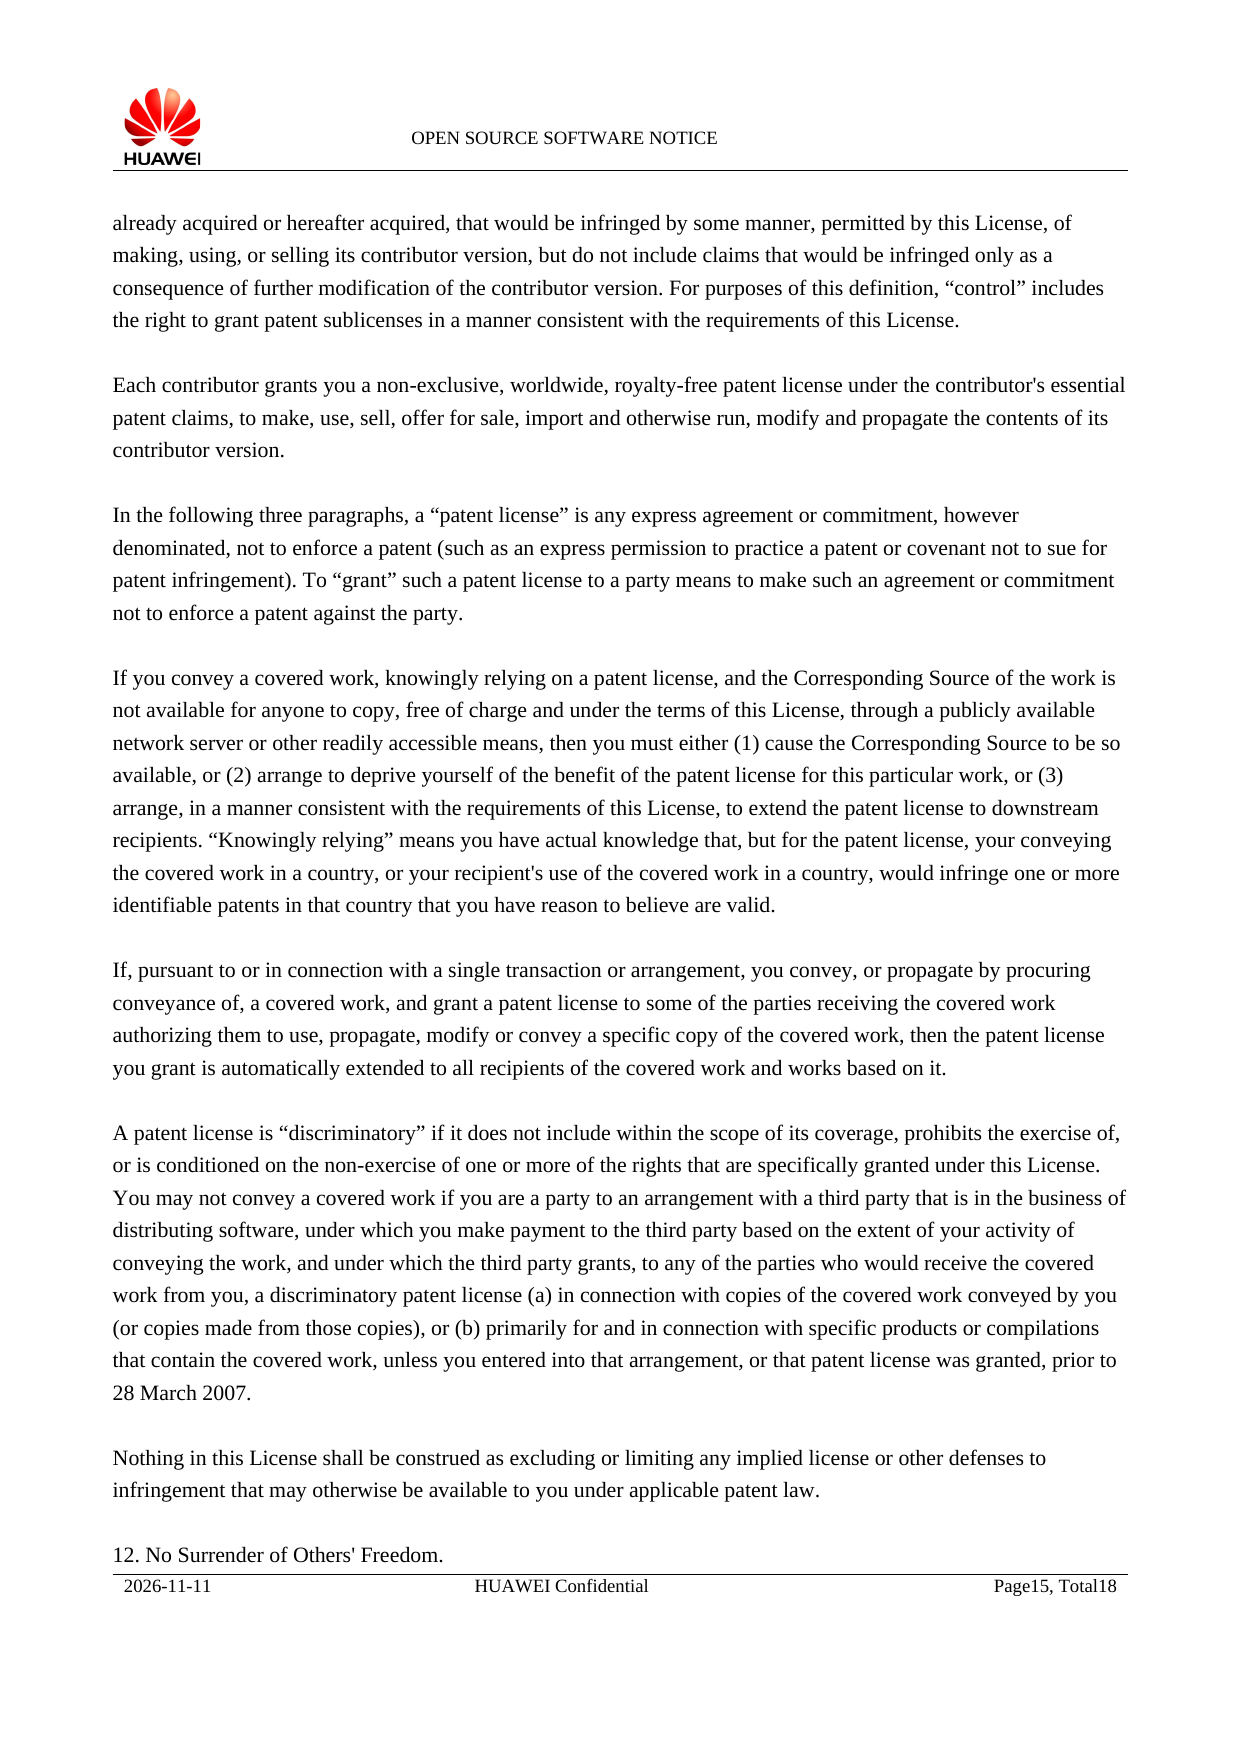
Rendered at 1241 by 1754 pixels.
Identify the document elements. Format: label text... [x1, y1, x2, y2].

picture [124, 88, 201, 165]
